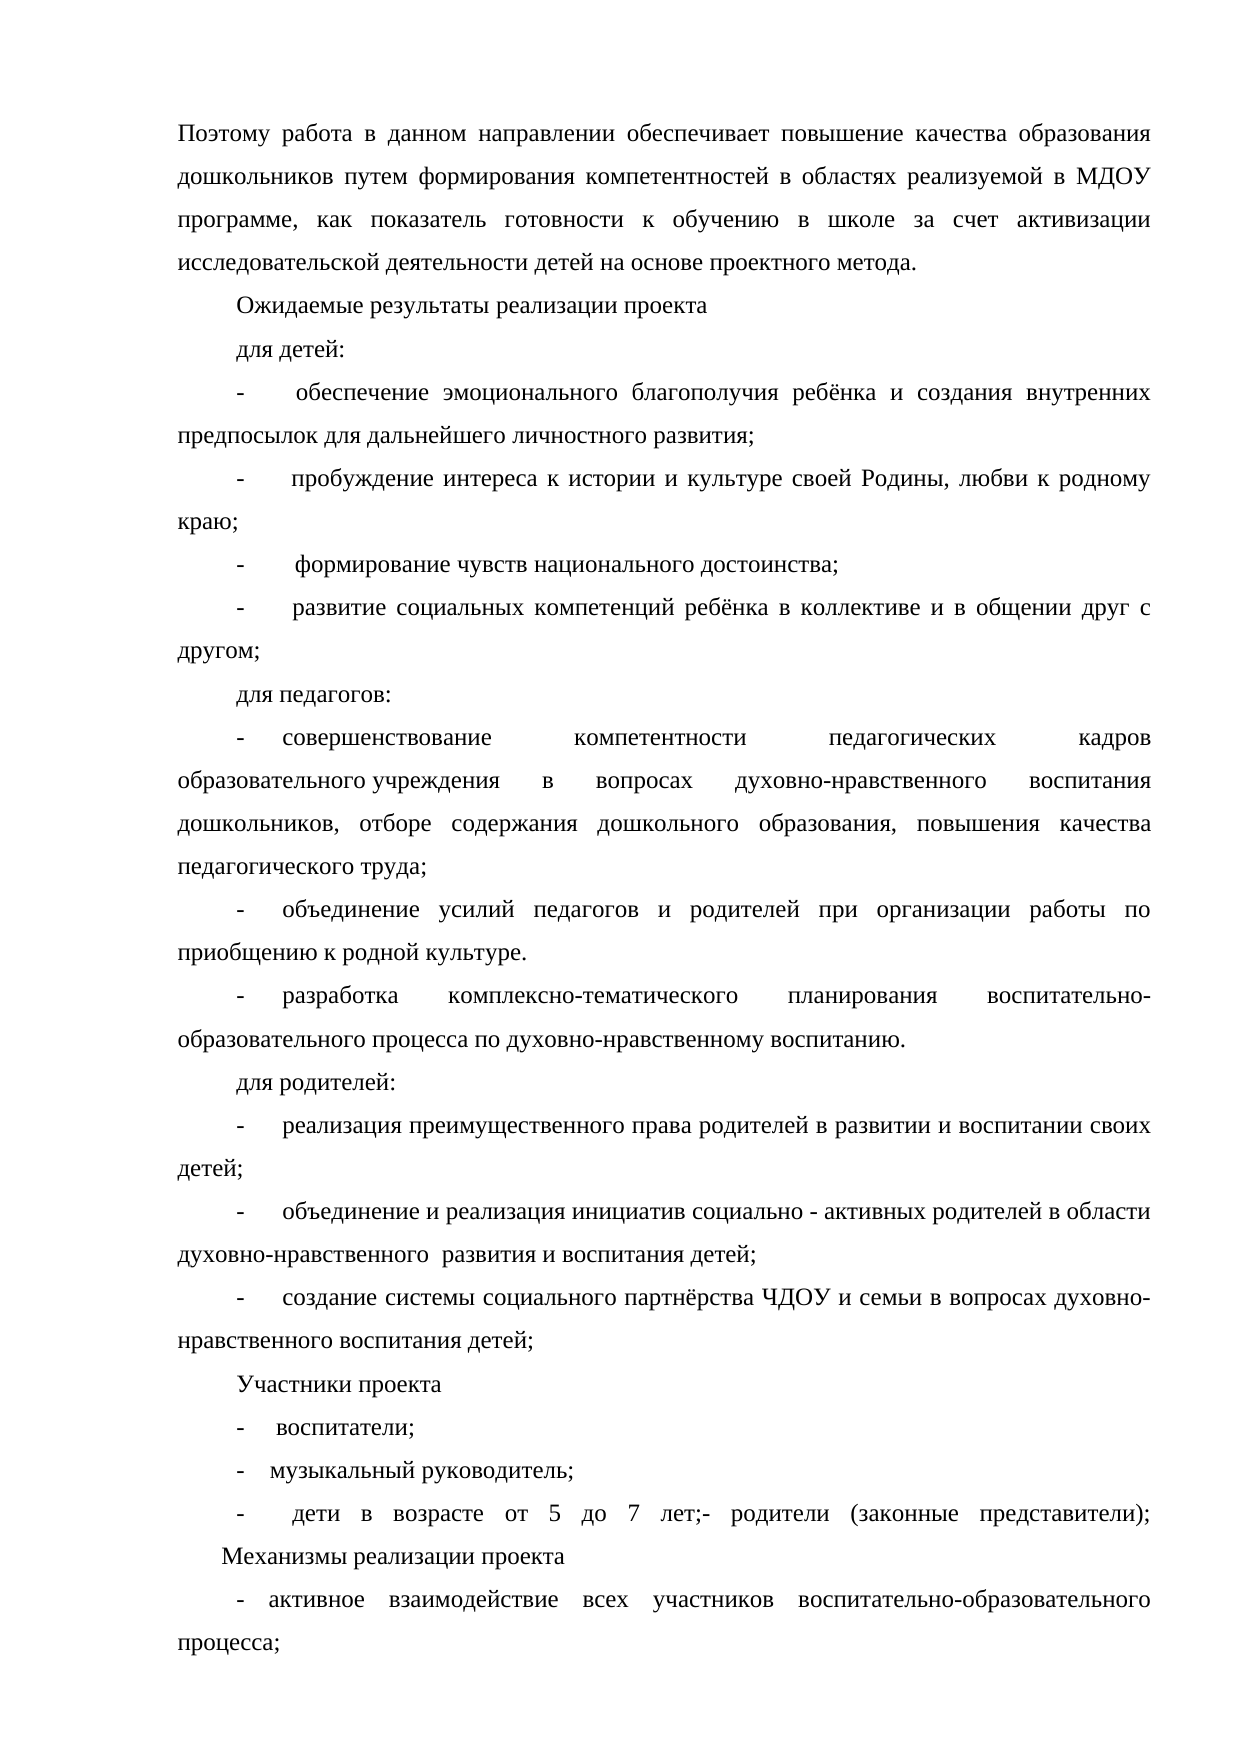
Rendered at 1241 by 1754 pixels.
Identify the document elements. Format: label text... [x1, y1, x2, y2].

text для педагогов: [177, 679, 1152, 707]
text для родителей: [177, 1067, 1152, 1096]
text - активное взаимодействие всех участников воспитательно-образовательного процесса; [177, 1584, 1152, 1656]
text Ожидаемые результаты реализации проекта [177, 291, 1152, 319]
text - формирование чувств национального достоинства; [177, 549, 1152, 578]
text - дети в возрасте от 5 до 7 лет;- родители (законные представители); Механизмы реализации проекта [177, 1498, 1152, 1570]
text - объединение усилий педагогов и родителей при организации работы по приобщению к родной культуре. [177, 894, 1152, 966]
text - реализация преимущественного права родителей в развитии и воспитании своих детей; [177, 1110, 1152, 1182]
text - обеспечение эмоционального благополучия ребёнка и создания внутренних предпосылок для дальнейшего личностного развития; [177, 377, 1152, 449]
text - создание системы социального партнёрства ЧДОУ и семьи в вопросах духовно-нравственного воспитания детей; [177, 1282, 1152, 1354]
text - объединение и реализация инициатив социально - активных родителей в области духовно-нравственного развития и воспитания детей; [177, 1196, 1152, 1268]
text - разработка комплексно-тематического планирования воспитательно-образовательного процесса по духовно-нравственному воспитанию. [177, 981, 1152, 1052]
text Участники проекта [177, 1369, 1152, 1397]
text - пробуждение интереса к истории и культуре своей Родины, любви к родному краю; [177, 463, 1152, 535]
text - воспитатели; [177, 1412, 1152, 1441]
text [177, 118, 1152, 276]
text - совершенствование компетентности педагогических кадров образовательного учреждения в вопросах духовно-нравственного воспитания дошкольников, отборе содержания дошкольного образования, повышения качества педагогического труда; [177, 722, 1152, 880]
text - музыкальный руководитель; [177, 1455, 1152, 1484]
text - развитие социальных компетенций ребёнка в коллективе и в общении друг с другом; [177, 592, 1152, 664]
text для детей: [177, 334, 1152, 362]
